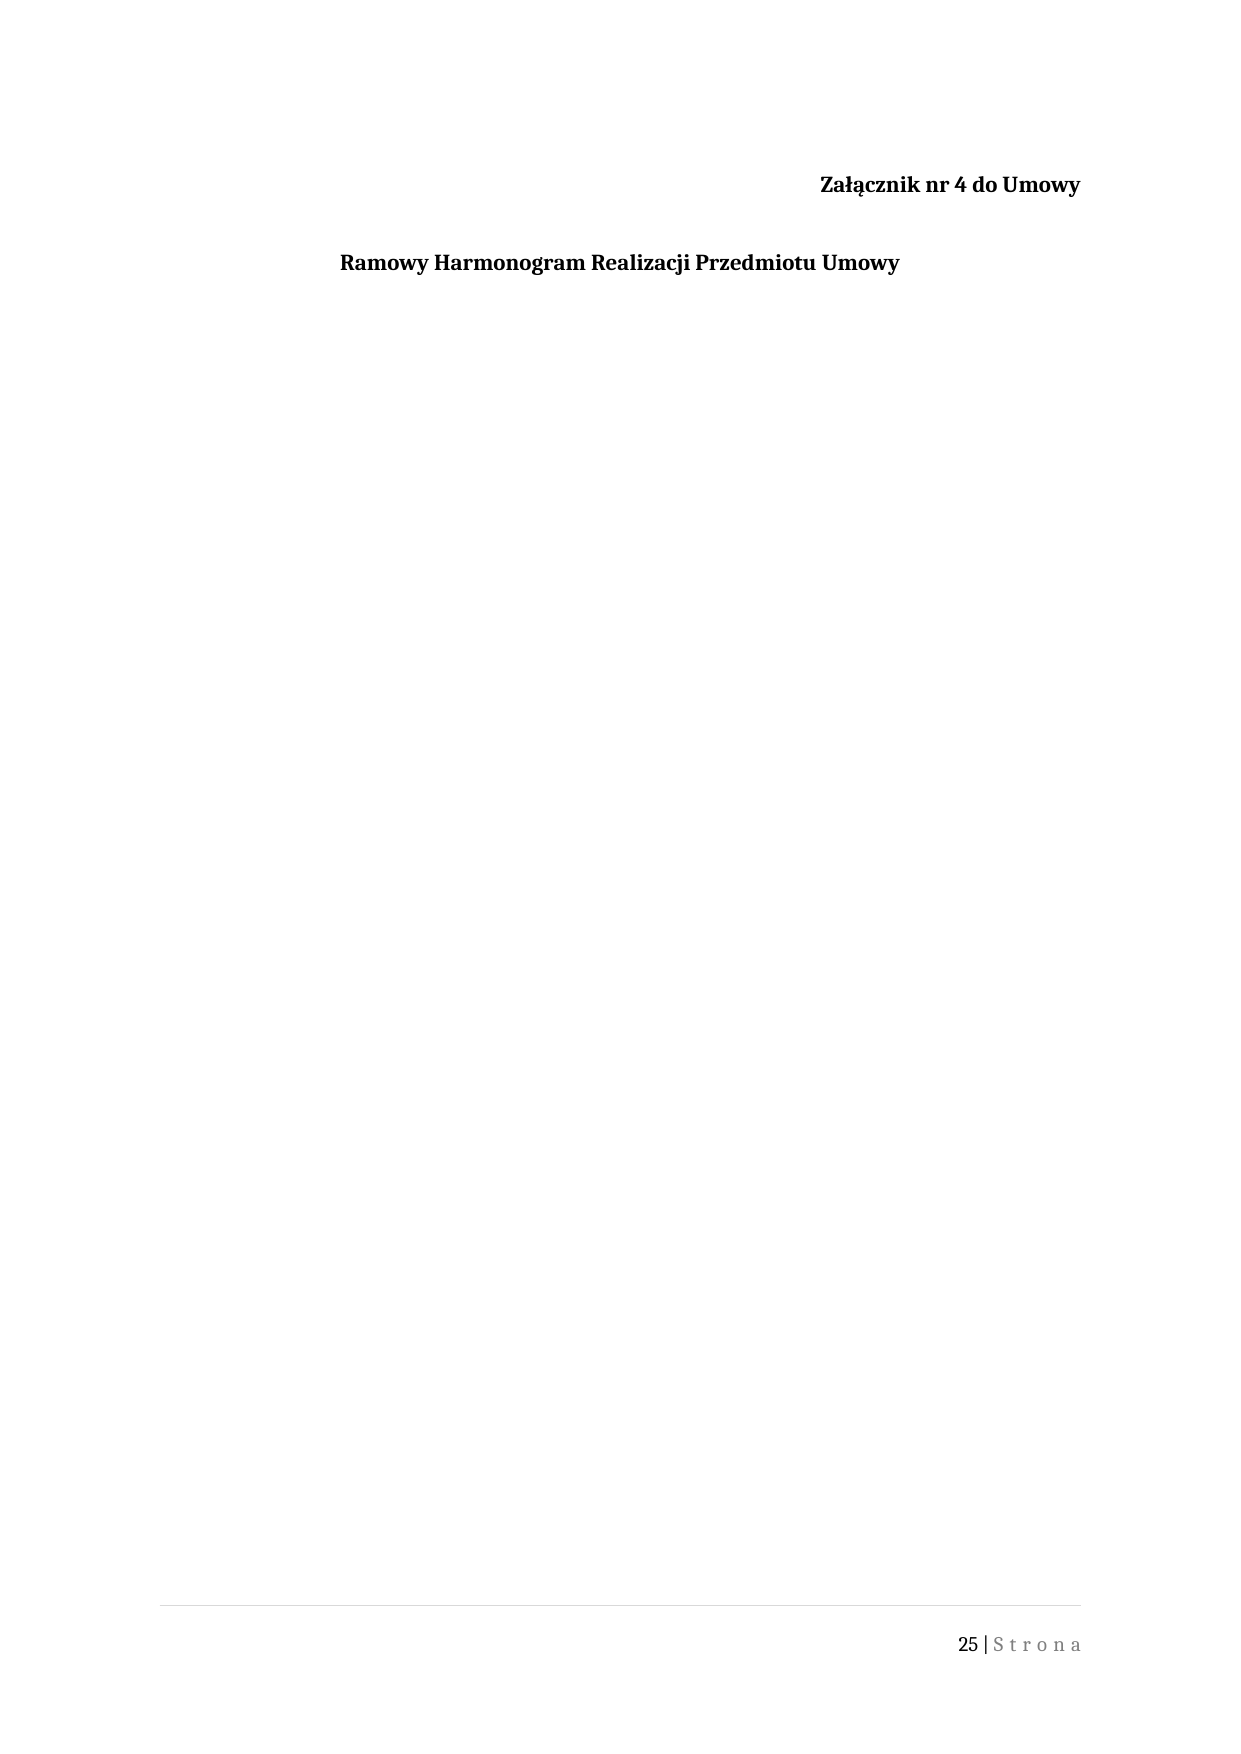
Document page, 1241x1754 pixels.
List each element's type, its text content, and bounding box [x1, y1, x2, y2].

text Ramowy Harmonogram Realizacji Przedmiotu Umowy [159, 250, 1081, 276]
text Załącznik nr 4 do Umowy [159, 172, 1081, 198]
